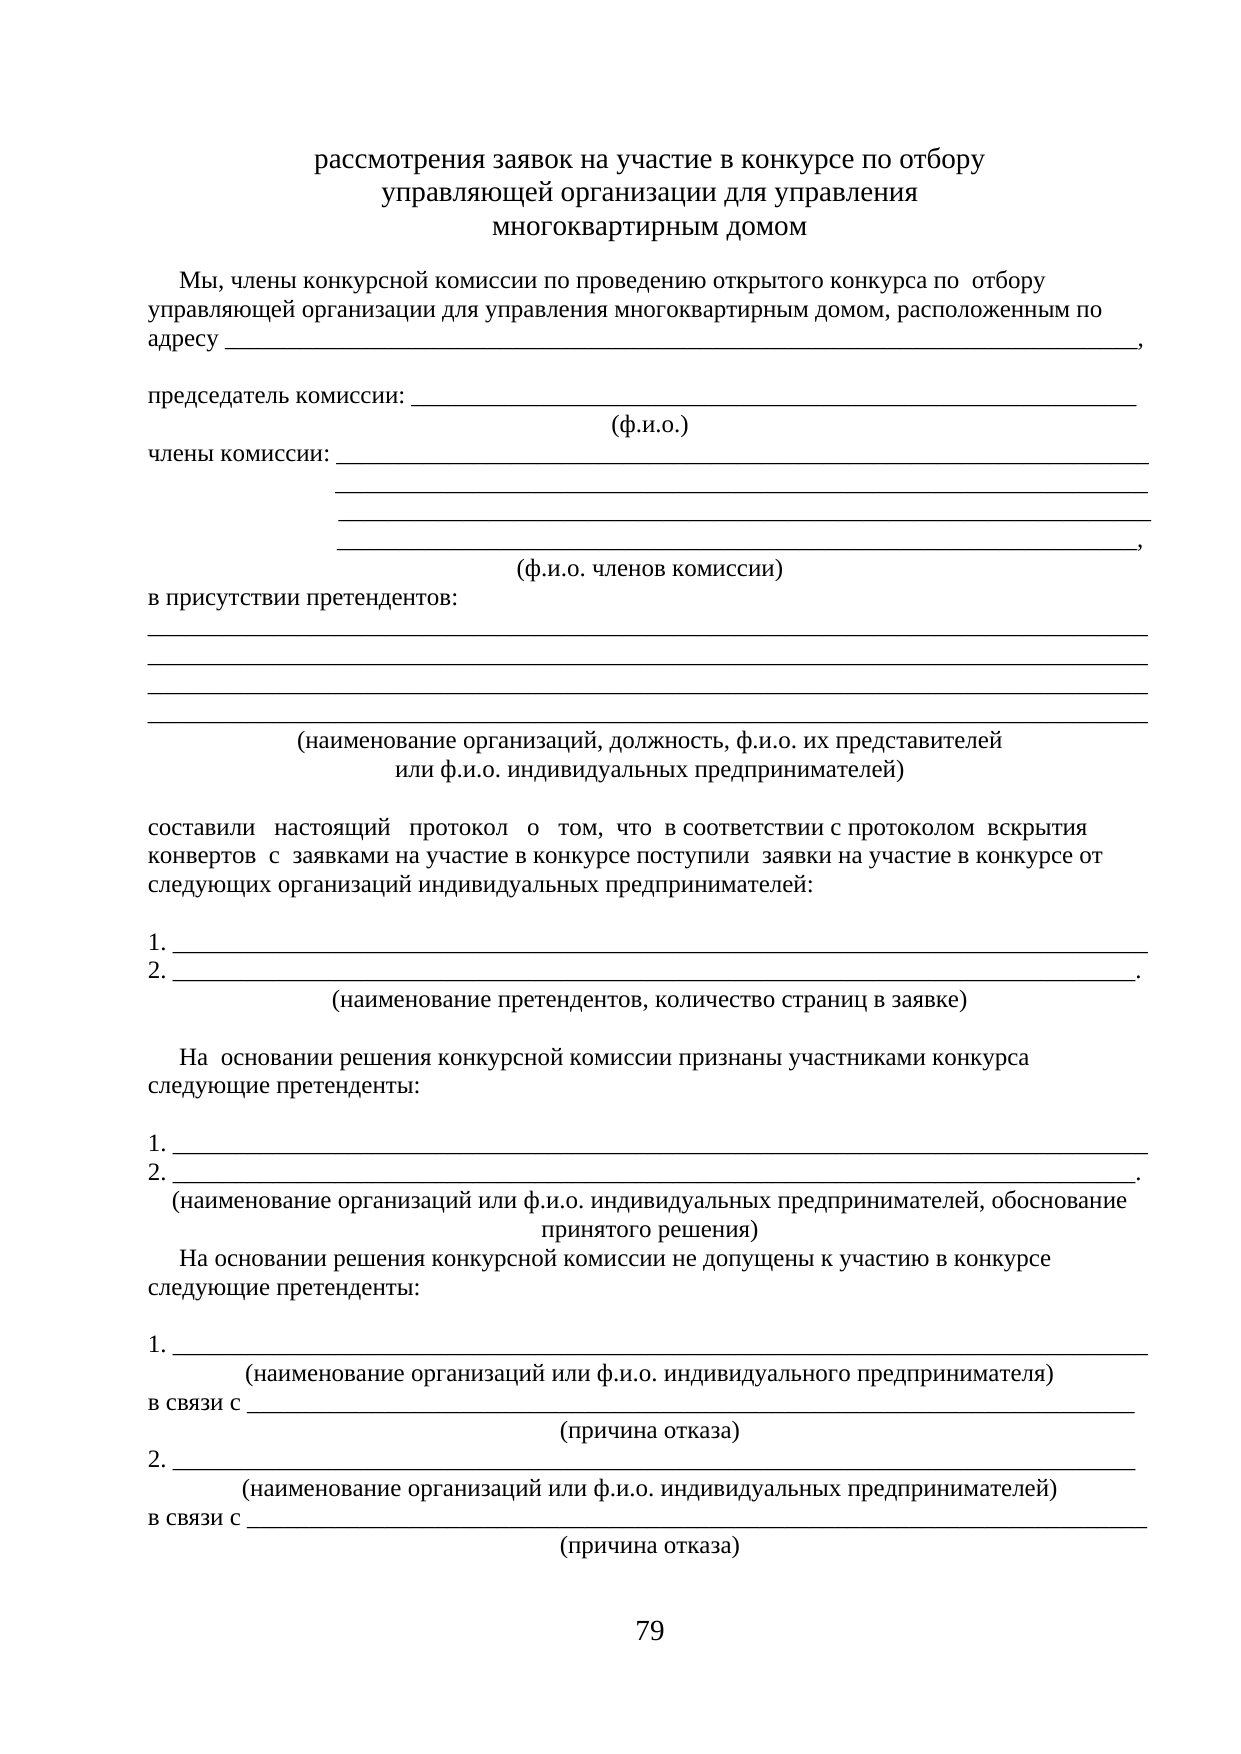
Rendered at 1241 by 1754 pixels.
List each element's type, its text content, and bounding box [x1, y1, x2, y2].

text На основании решения конкурсной комиссии не допущены к участию в конкурсе следующие претенденты: [148, 1243, 1152, 1301]
text (наименование организаций или ф.и.о. индивидуальных предпринимателей, обоснование принятого решения) [148, 1186, 1152, 1243]
text управляющей организации для управления [148, 174, 1152, 208]
text (ф.и.о. членов комиссии) [148, 553, 1152, 582]
text На основании решения конкурсной комиссии признаны участниками конкурса следующие претенденты: [148, 1042, 1152, 1099]
text (наименование организаций или ф.и.о. индивидуальных предпринимателей) [148, 1473, 1152, 1502]
text в связи с ________________________________________________________________________ [148, 1502, 1152, 1531]
text 2. _____________________________________________________________________________. [148, 956, 1152, 984]
text (наименование организаций, должность, ф.и.о. их представителей [148, 726, 1152, 754]
text Мы, члены конкурсной комиссии по проведению открытого конкурса по отбору управляющей организации для управления многоквартирным домом, расположенным по адресу _________________________________________________________________________, [148, 266, 1152, 352]
text многоквартирным домом [148, 208, 1152, 242]
text (ф.и.о.) [148, 409, 1152, 438]
text в связи с _______________________________________________________________________ [148, 1387, 1152, 1416]
text ________________________________________________________________________________________________________________________________________________________________ [148, 611, 1152, 668]
text (наименование организаций или ф.и.о. индивидуального предпринимателя) [148, 1358, 1152, 1387]
text председатель комиссии: __________________________________________________________ [148, 381, 1152, 409]
text _________________________________________________________________ [148, 467, 1152, 496]
text (наименование претендентов, количество страниц в заявке) [148, 984, 1152, 1013]
text 1. ______________________________________________________________________________ [148, 1128, 1152, 1157]
text 1. ______________________________________________________________________________ [148, 927, 1152, 956]
text члены комиссии: _________________________________________________________________ [148, 438, 1152, 467]
text составили настоящий протокол о том, что в соответствии с протоколом вскрытия конвертов с заявками на участие в конкурсе поступили заявки на участие в конкурсе от следующих организаций индивидуальных предпринимателей: [148, 812, 1152, 898]
text 2. _____________________________________________________________________________. [148, 1157, 1152, 1186]
text ________________________________________________________________________________________________________________________________________________________________ [148, 668, 1152, 726]
text (причина отказа) [148, 1531, 1152, 1559]
text в присутствии претендентов: [148, 582, 1152, 611]
text рассмотрения заявок на участие в конкурсе по отбору [148, 141, 1152, 174]
text _________________________________________________________________ [148, 496, 1152, 524]
text или ф.и.о. индивидуальных предпринимателей) [148, 754, 1152, 783]
text (причина отказа) [148, 1416, 1152, 1444]
text ________________________________________________________________, [148, 524, 1152, 553]
text 1. ______________________________________________________________________________ [148, 1329, 1152, 1358]
text 2. _____________________________________________________________________________ [148, 1444, 1152, 1473]
